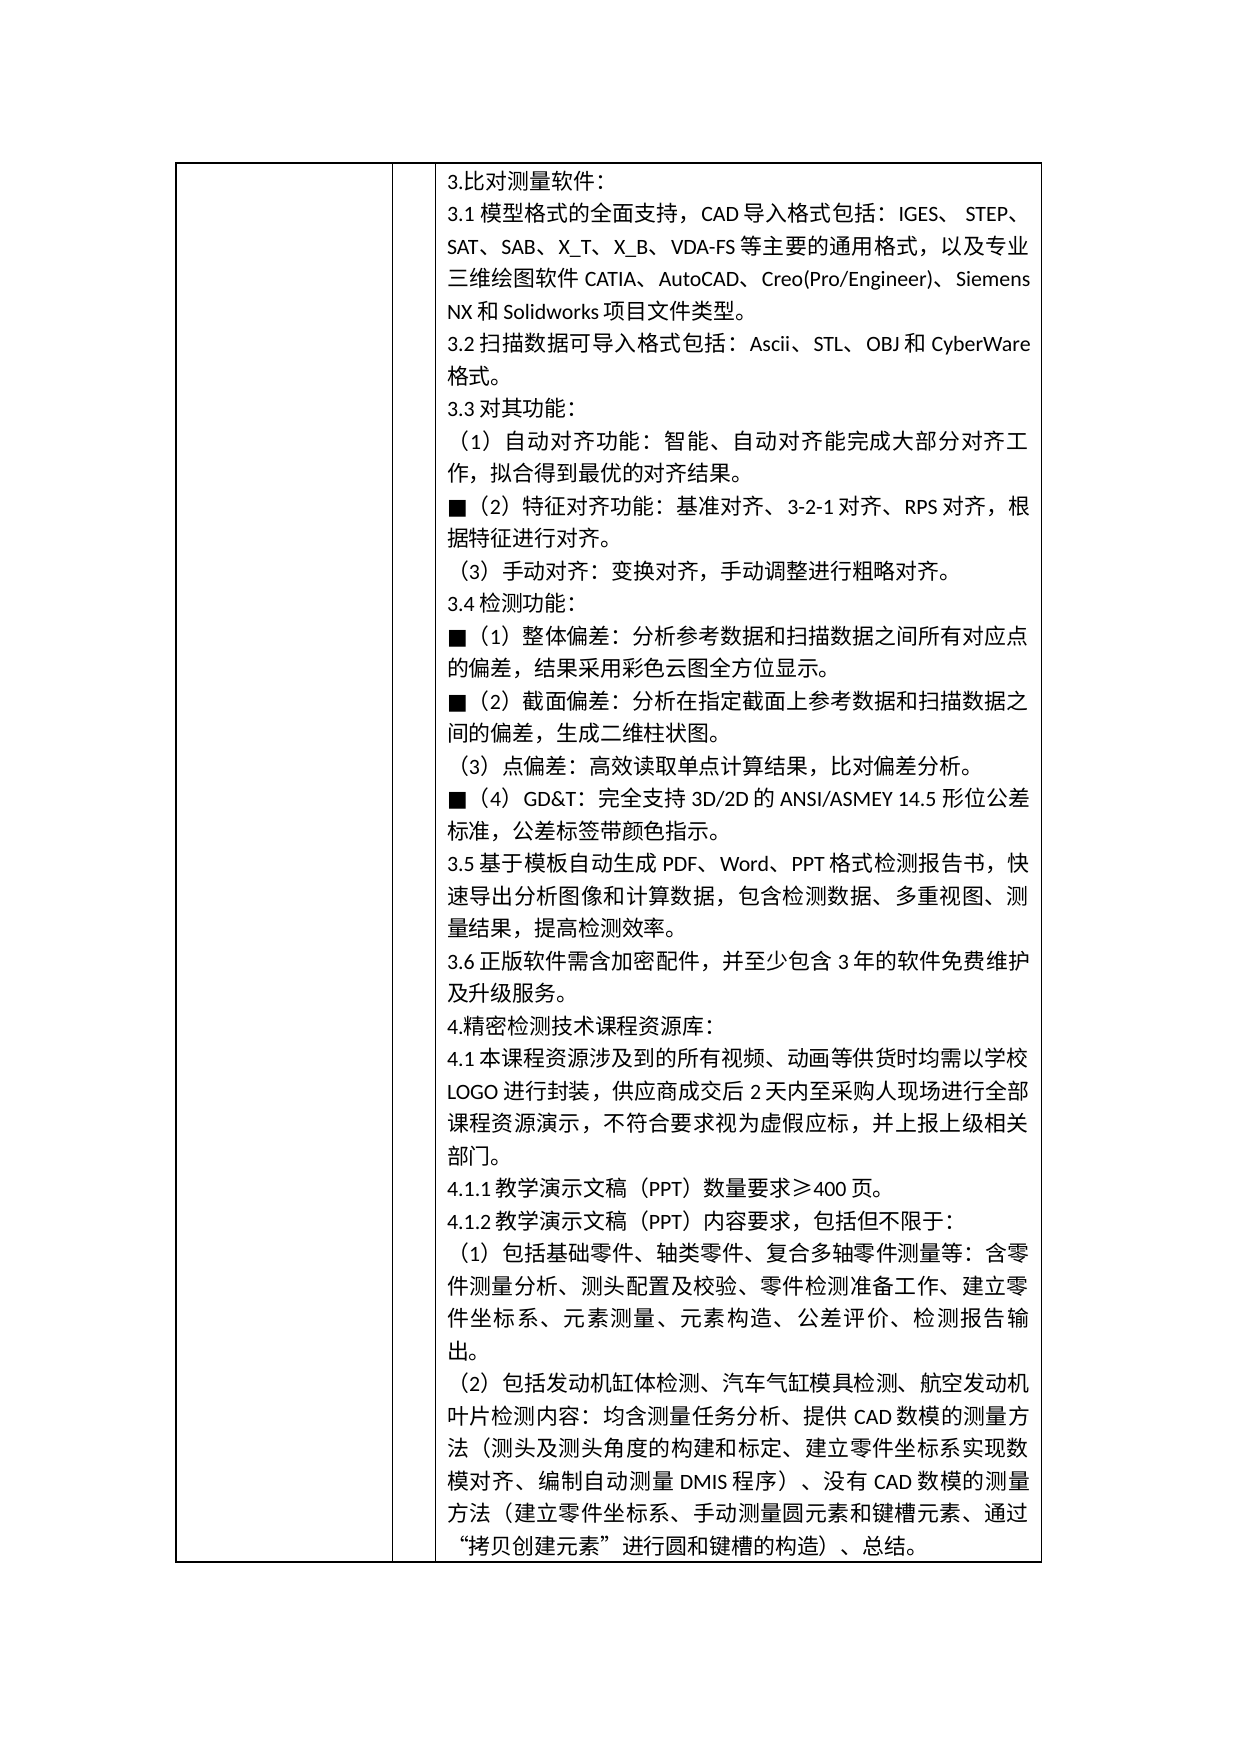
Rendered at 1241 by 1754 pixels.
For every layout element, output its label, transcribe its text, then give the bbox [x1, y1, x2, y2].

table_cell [436, 164, 1041, 1561]
table_cell [177, 164, 392, 1561]
table_cell 1 [393, 164, 435, 1561]
